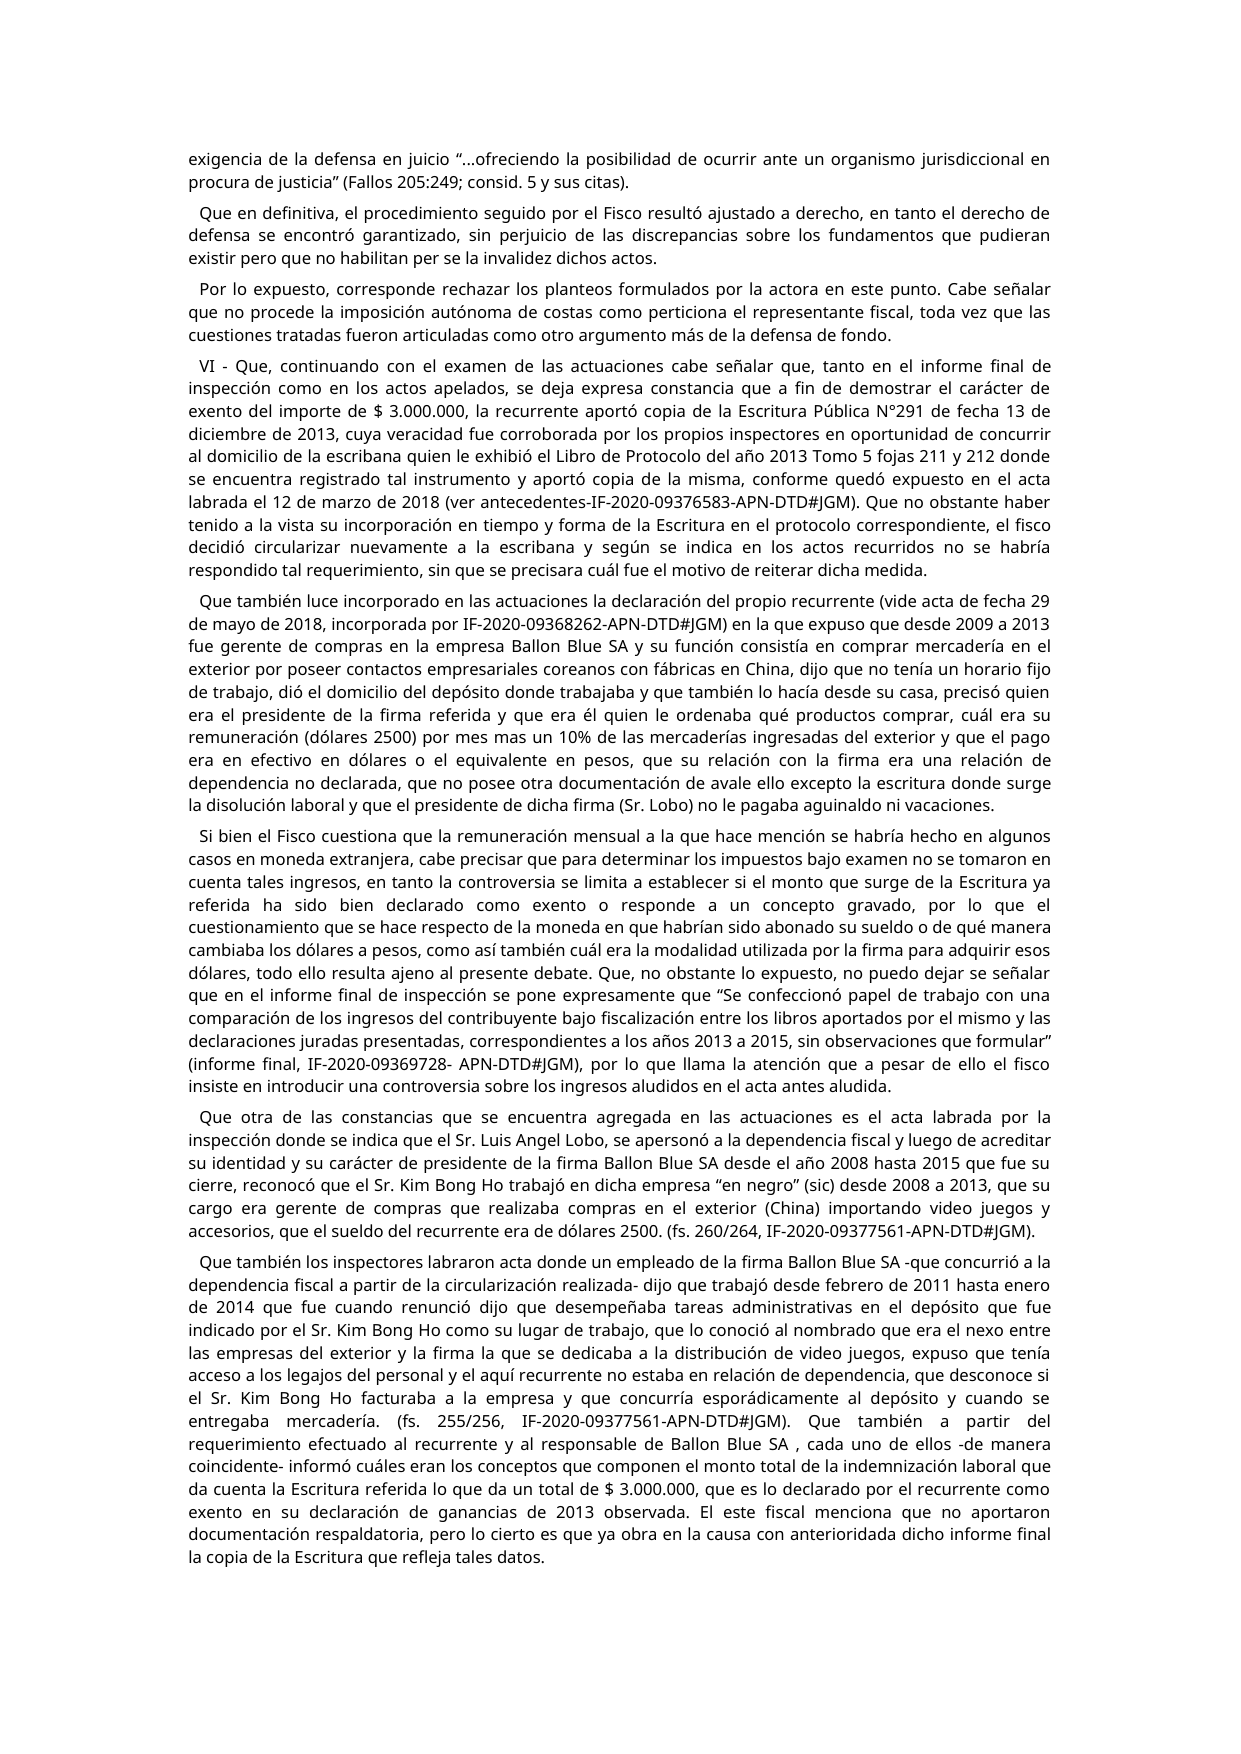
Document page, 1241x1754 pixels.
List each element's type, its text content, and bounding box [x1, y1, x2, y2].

text Que también los inspectores labraron acta donde un empleado de la firma Ballon Blue SA -que concurrió a la dependencia fiscal a partir de la circularización realizada- dijo que trabajó desde febrero de 2011 hasta enero de 2014 que fue cuando renunció dijo que desempeñaba tareas administrativas en el depósito que fue indicado por el Sr. Kim Bong Ho como su lugar de trabajo, que lo conoció al nombrado que era el nexo entre las empresas del exterior y la firma la que se dedicaba a la distribución de video juegos, expuso que tenía acceso a los legajos del personal y el aquí recurrente no estaba en relación de dependencia, que desconoce si el Sr. Kim Bong Ho facturaba a la empresa y que concurría esporádicamente al depósito y cuando se entregaba mercadería. (fs. 255/256, IF-2020-09377561-APN-DTD#JGM). Que también a partir del requerimiento efectuado al recurrente y al responsable de Ballon Blue SA , cada uno de ellos -de manera coincidente- informó cuáles eran los conceptos que componen el monto total de la indemnización laboral que da cuenta la Escritura referida lo que da un total de $ 3.000.000, que es lo declarado por el recurrente como exento en su declaración de ganancias de 2013 observada. El este fiscal menciona que no aportaron documentación respaldatoria, pero lo cierto es que ya obra en la causa con anterioridada dicho informe final la copia de la Escritura que refleja tales datos. [188, 1251, 1052, 1568]
text Si bien el Fisco cuestiona que la remuneración mensual a la que hace mención se habría hecho en algunos casos en moneda extranjera, cabe precisar que para determinar los impuestos bajo examen no se tomaron en cuenta tales ingresos, en tanto la controversia se limita a establecer si el monto que surge de la Escritura ya referida ha sido bien declarado como exento o responde a un concepto gravado, por lo que el cuestionamiento que se hace respecto de la moneda en que habrían sido abonado su sueldo o de qué manera cambiaba los dólares a pesos, como así también cuál era la modalidad utilizada por la firma para adquirir esos dólares, todo ello resulta ajeno al presente debate. Que, no obstante lo expuesto, no puedo dejar se señalar que en el informe final de inspección se pone expresamente que “Se confeccionó papel de trabajo con una comparación de los ingresos del contribuyente bajo fiscalización entre los libros aportados por el mismo y las declaraciones juradas presentadas, correspondientes a los años 2013 a 2015, sin observaciones que formular” (informe final, IF-2020-09369728- APN-DTD#JGM), por lo que llama la atención que a pesar de ello el fisco insiste en introducir una controversia sobre los ingresos aludidos en el acta antes aludida. [188, 825, 1052, 1098]
text VI - Que, continuando con el examen de las actuaciones cabe señalar que, tanto en el informe final de inspección como en los actos apelados, se deja expresa constancia que a fin de demostrar el carácter de exento del importe de $ 3.000.000, la recurrente aportó copia de la Escritura Pública N°291 de fecha 13 de diciembre de 2013, cuya veracidad fue corroborada por los propios inspectores en oportunidad de concurrir al domicilio de la escribana quien le exhibió el Libro de Protocolo del año 2013 Tomo 5 fojas 211 y 212 donde se encuentra registrado tal instrumento y aportó copia de la misma, conforme quedó expuesto en el acta labrada el 12 de marzo de 2018 (ver antecedentes-IF-2020-09376583-APN-DTD#JGM). Que no obstante haber tenido a la vista su incorporación en tiempo y forma de la Escritura en el protocolo correspondiente, el fisco decidió circularizar nuevamente a la escribana y según se indica en los actos recurridos no se habría respondido tal requerimiento, sin que se precisara cuál fue el motivo de reiterar dicha medida. [188, 354, 1052, 581]
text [188, 148, 1052, 193]
text Que en definitiva, el procedimiento seguido por el Fisco resultó ajustado a derecho, en tanto el derecho de defensa se encontró garantizado, sin perjuicio de las discrepancias sobre los fundamentos que pudieran existir pero que no habilitan per se la invalidez dichos actos. [188, 201, 1052, 269]
text Que otra de las constancias que se encuentra agregada en las actuaciones es el acta labrada por la inspección donde se indica que el Sr. Luis Angel Lobo, se apersonó a la dependencia fiscal y luego de acreditar su identidad y su carácter de presidente de la firma Ballon Blue SA desde el año 2008 hasta 2015 que fue su cierre, reconocó que el Sr. Kim Bong Ho trabajó en dicha empresa “en negro” (sic) desde 2008 a 2013, que su cargo era gerente de compras que realizaba compras en el exterior (China) importando video juegos y accesorios, que el sueldo del recurrente era de dólares 2500. (fs. 260/264, IF-2020-09377561-APN-DTD#JGM). [188, 1106, 1052, 1242]
text Que también luce incorporado en las actuaciones la declaración del propio recurrente (vide acta de fecha 29 de mayo de 2018, incorporada por IF-2020-09368262-APN-DTD#JGM) en la que expuso que desde 2009 a 2013 fue gerente de compras en la empresa Ballon Blue SA y su función consistía en comprar mercadería en el exterior por poseer contactos empresariales coreanos con fábricas en China, dijo que no tenía un horario fijo de trabajo, dió el domicilio del depósito donde trabajaba y que también lo hacía desde su casa, precisó quien era el presidente de la firma referida y que era él quien le ordenaba qué productos comprar, cuál era su remuneración (dólares 2500) por mes mas un 10% de las mercaderías ingresadas del exterior y que el pago era en efectivo en dólares o el equivalente en pesos, que su relación con la firma era una relación de dependencia no declarada, que no posee otra documentación de avale ello excepto la escritura donde surge la disolución laboral y que el presidente de dicha firma (Sr. Lobo) no le pagaba aguinaldo ni vacaciones. [188, 590, 1052, 817]
text Por lo expuesto, corresponde rechazar los planteos formulados por la actora en este punto. Cabe señalar que no procede la imposición autónoma de costas como perticiona el representante fiscal, toda vez que las cuestiones tratadas fueron articuladas como otro argumento más de la defensa de fondo. [188, 278, 1052, 346]
